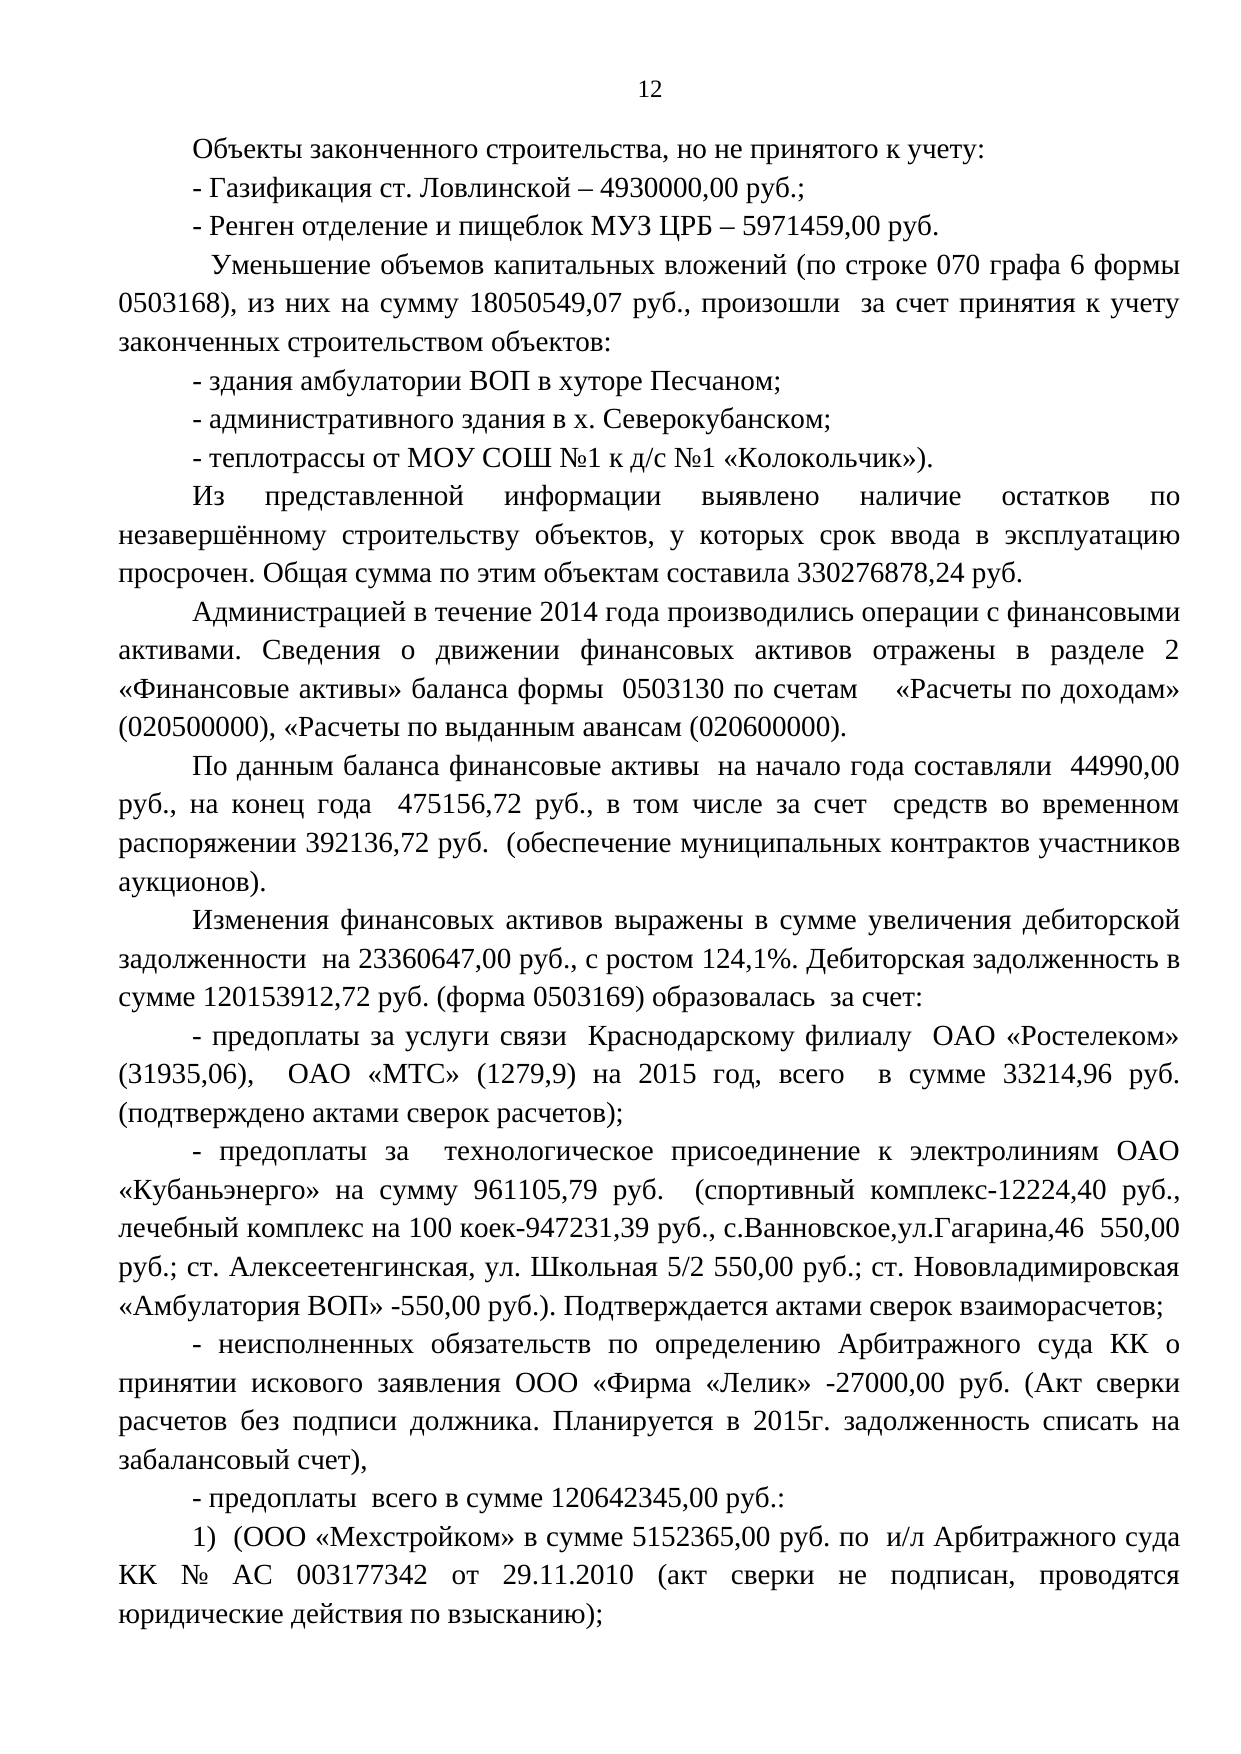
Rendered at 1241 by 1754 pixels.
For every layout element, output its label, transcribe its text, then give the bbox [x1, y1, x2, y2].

text - административного здания в х. Северокубанском; [118, 401, 1181, 435]
text - Газификация ст. Ловлинской – 4930000,00 руб.; [118, 170, 1181, 203]
text - предоплаты за технологическое присоединение к электролиниям ОАО «Кубаньэнерго» на сумму 961105,79 руб. (спортивный комплекс-12224,40 руб., лечебный комплекс на 100 коек-947231,39 руб., с.Ванновское,ул.Гагарина,46 550,00 руб.; ст. Алексеетенгинская, ул. Школьная 5/2 550,00 руб.; ст. Нововладимировская «Амбулатория ВОП» -550,00 руб.). Подтверждается актами сверок взаиморасчетов; [118, 1133, 1181, 1321]
text - предоплаты всего в сумме 120642345,00 руб.: [118, 1480, 1181, 1514]
text Объекты законченного строительства, но не принятого к учету: [118, 131, 1181, 165]
text - здания амбулатории ВОП в хуторе Песчаном; [118, 363, 1181, 396]
text 1) (ООО «Мехстройком» в сумме 5152365,00 руб. по и/л Арбитражного суда КК № АС 003177342 от 29.11.2010 (акт сверки не подписан, проводятся юридические действия по взысканию); [118, 1519, 1181, 1629]
text - неисполненных обязательств по определению Арбитражного суда КК о принятии искового заявления ООО «Фирма «Лелик» -27000,00 руб. (Акт сверки расчетов без подписи должника. Планируется в 2015г. задолженность списать на забалансовый счет), [118, 1326, 1181, 1475]
text Администрацией в течение 2014 года производились операции с финансовыми активами. Сведения о движении финансовых активов отражены в разделе 2 «Финансовые активы» баланса формы 0503130 по счетам «Расчеты по доходам» (020500000), «Расчеты по выданным авансам (020600000). [118, 594, 1181, 743]
text Изменения финансовых активов выражены в сумме увеличения дебиторской задолженности на 23360647,00 руб., с ростом 124,1%. Дебиторская задолженность в сумме 120153912,72 руб. (форма 0503169) образовалась за счет: [118, 902, 1181, 1013]
text - Ренген отделение и пищеблок МУЗ ЦРБ – 5971459,00 руб. [118, 208, 1181, 242]
text Уменьшение объемов капитальных вложений (по строке 070 графа 6 формы 0503168), из них на сумму 18050549,07 руб., произошли за счет принятия к учету законченных строительством объектов: [118, 247, 1181, 358]
text - предоплаты за услуги связи Краснодарскому филиалу ОАО «Ростелеком» (31935,06), ОАО «МТС» (1279,9) на 2015 год, всего в сумме 33214,96 руб. (подтверждено актами сверок расчетов); [118, 1018, 1181, 1128]
text - теплотрассы от МОУ СОШ №1 к д/с №1 «Колокольчик»). [118, 440, 1181, 473]
text По данным баланса финансовые активы на начало года составляли 44990,00 руб., на конец года 475156,72 руб., в том числе за счет средств во временном распоряжении 392136,72 руб. (обеспечение муниципальных контрактов участников аукционов). [118, 748, 1181, 897]
text Из представленной информации выявлено наличие остатков по незавершённому строительству объектов, у которых срок ввода в эксплуатацию просрочен. Общая сумма по этим объектам составила 330276878,24 руб. [118, 478, 1181, 589]
